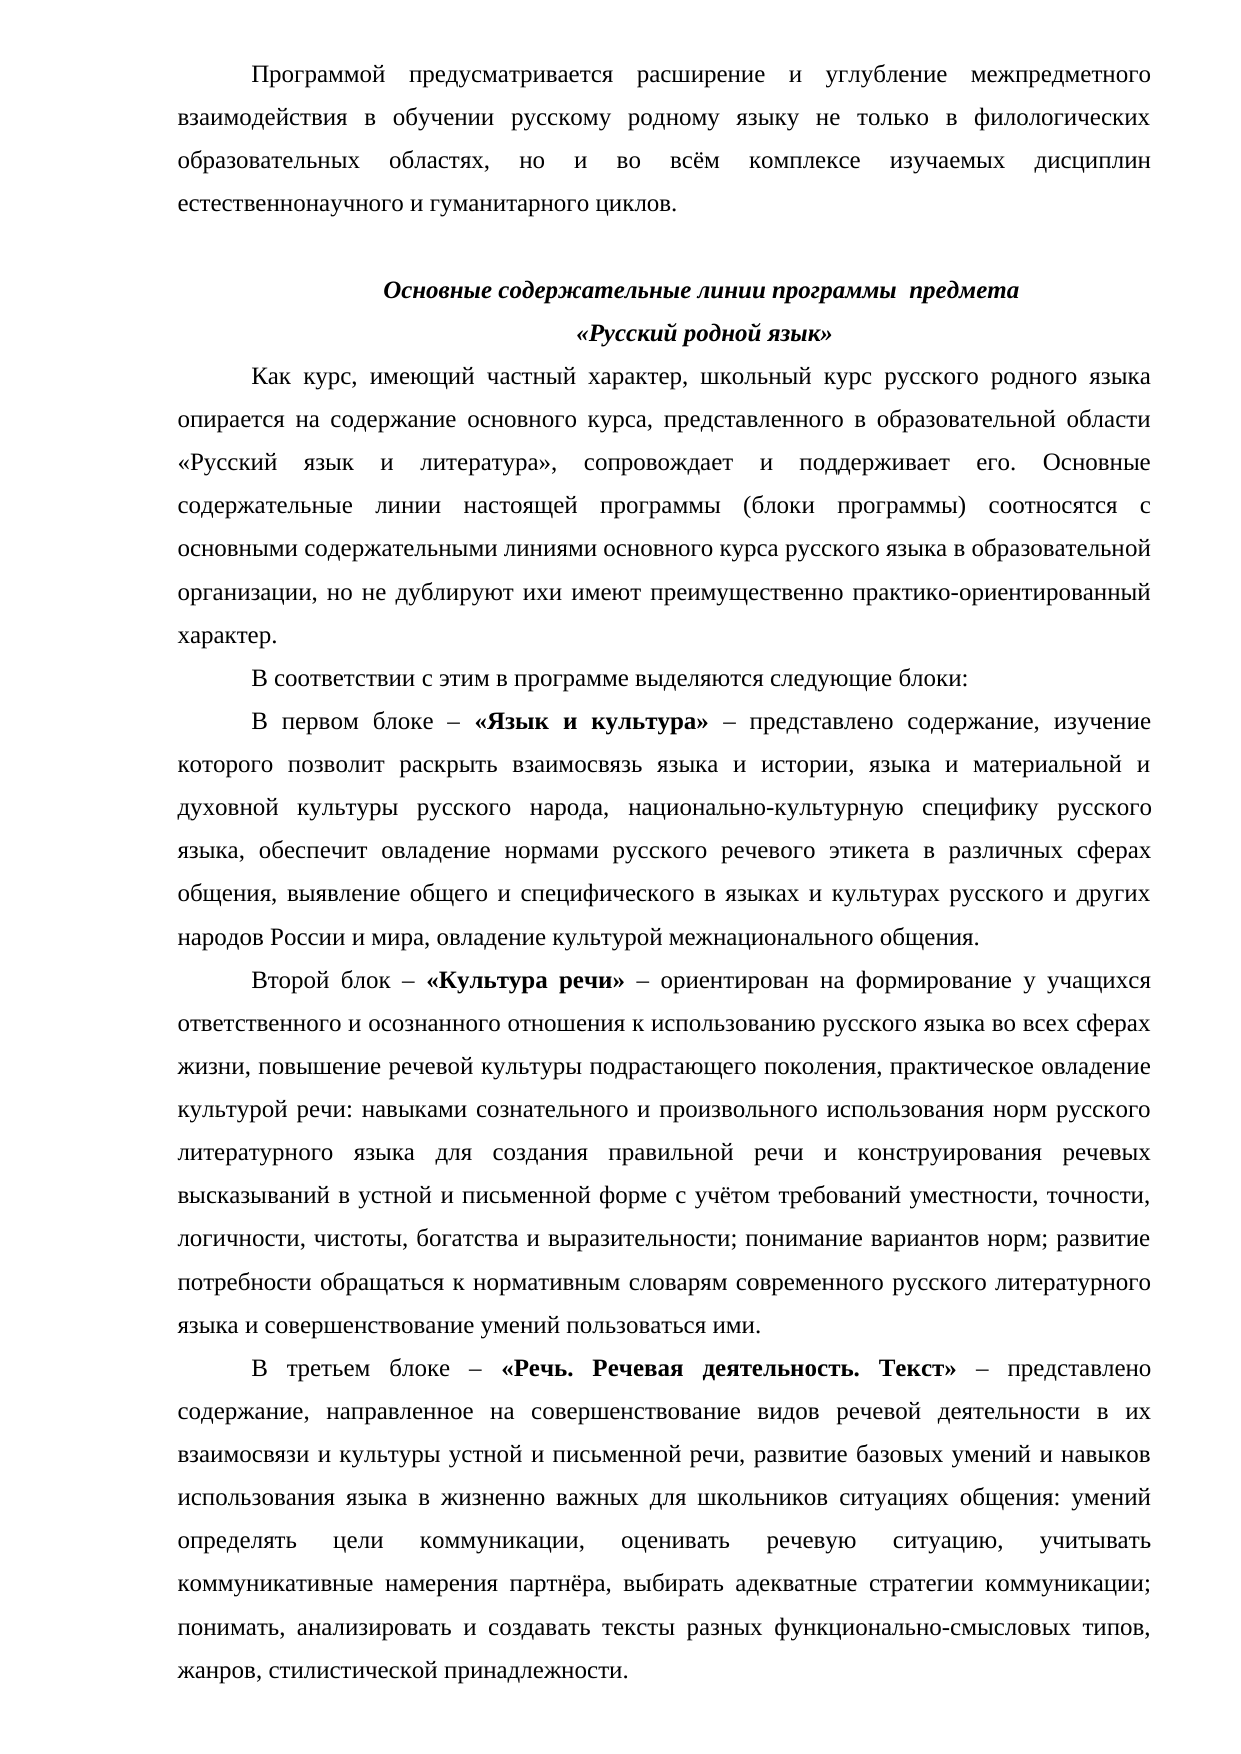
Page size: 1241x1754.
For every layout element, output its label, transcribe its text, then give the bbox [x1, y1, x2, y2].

text Основные содержательные линии программы предмета [177, 275, 1152, 303]
text «Русский родной язык» [177, 318, 1152, 347]
text В соответствии с этим в программе выделяются следующие блоки: [177, 663, 1152, 692]
text Второй блок – «Культура речи» – ориентирован на формирование у учащихся ответственного и осознанного отношения к использованию русского языка во всех сферах жизни, повышение речевой культуры подрастающего поколения, практическое овладение культурой речи: навыками сознательного и произвольного использования норм русского литературного языка для создания правильной речи и конструирования речевых высказываний в устной и письменной форме с учётом требований уместности, точности, логичности, чистоты, богатства и выразительности; понимание вариантов норм; развитие потребности обращаться к нормативным словарям современного русского литературного языка и совершенствование умений пользоваться ими. [177, 965, 1152, 1338]
text В третьем блоке – «Речь. Речевая деятельность. Текст» – представлено содержание, направленное на совершенствование видов речевой деятельности в их взаимосвязи и культуры устной и письменной речи, развитие базовых умений и навыков использования языка в жизненно важных для школьников ситуациях общения: умений определять цели коммуникации, оценивать речевую ситуацию, учитывать коммуникативные намерения партнёра, выбирать адекватные стратегии коммуникации; понимать, анализировать и создавать тексты разных функционально-смысловых типов, жанров, стилистической принадлежности. [177, 1353, 1152, 1683]
text Как курс, имеющий частный характер, школьный курс русского родного языка опирается на содержание основного курса, представленного в образовательной области «Русский язык и литература», сопровождает и поддерживает его. Основные содержательные линии настоящей программы (блоки программы) соотносятся с основными содержательными линиями основного курса русского языка в образовательной организации, но не дублируют ихи имеют преимущественно практико-ориентированный характер. [177, 361, 1152, 648]
text В первом блоке – «Язык и культура» – представлено содержание, изучение которого позволит раскрыть взаимосвязь языка и истории, языка и материальной и духовной культуры русского народа, национально-культурную специфику русского языка, обеспечит овладение нормами русского речевого этикета в различных сферах общения, выявление общего и специфического в языках и культурах русского и других народов России и мира, овладение культурой межнационального общения. [177, 706, 1152, 950]
text Программой предусматривается расширение и углубление межпредметного взаимодействия в обучении русскому родному языку не только в филологических образовательных областях, но и во всём комплексе изучаемых дисциплин естественнонаучного и гуманитарного циклов. [177, 59, 1152, 217]
